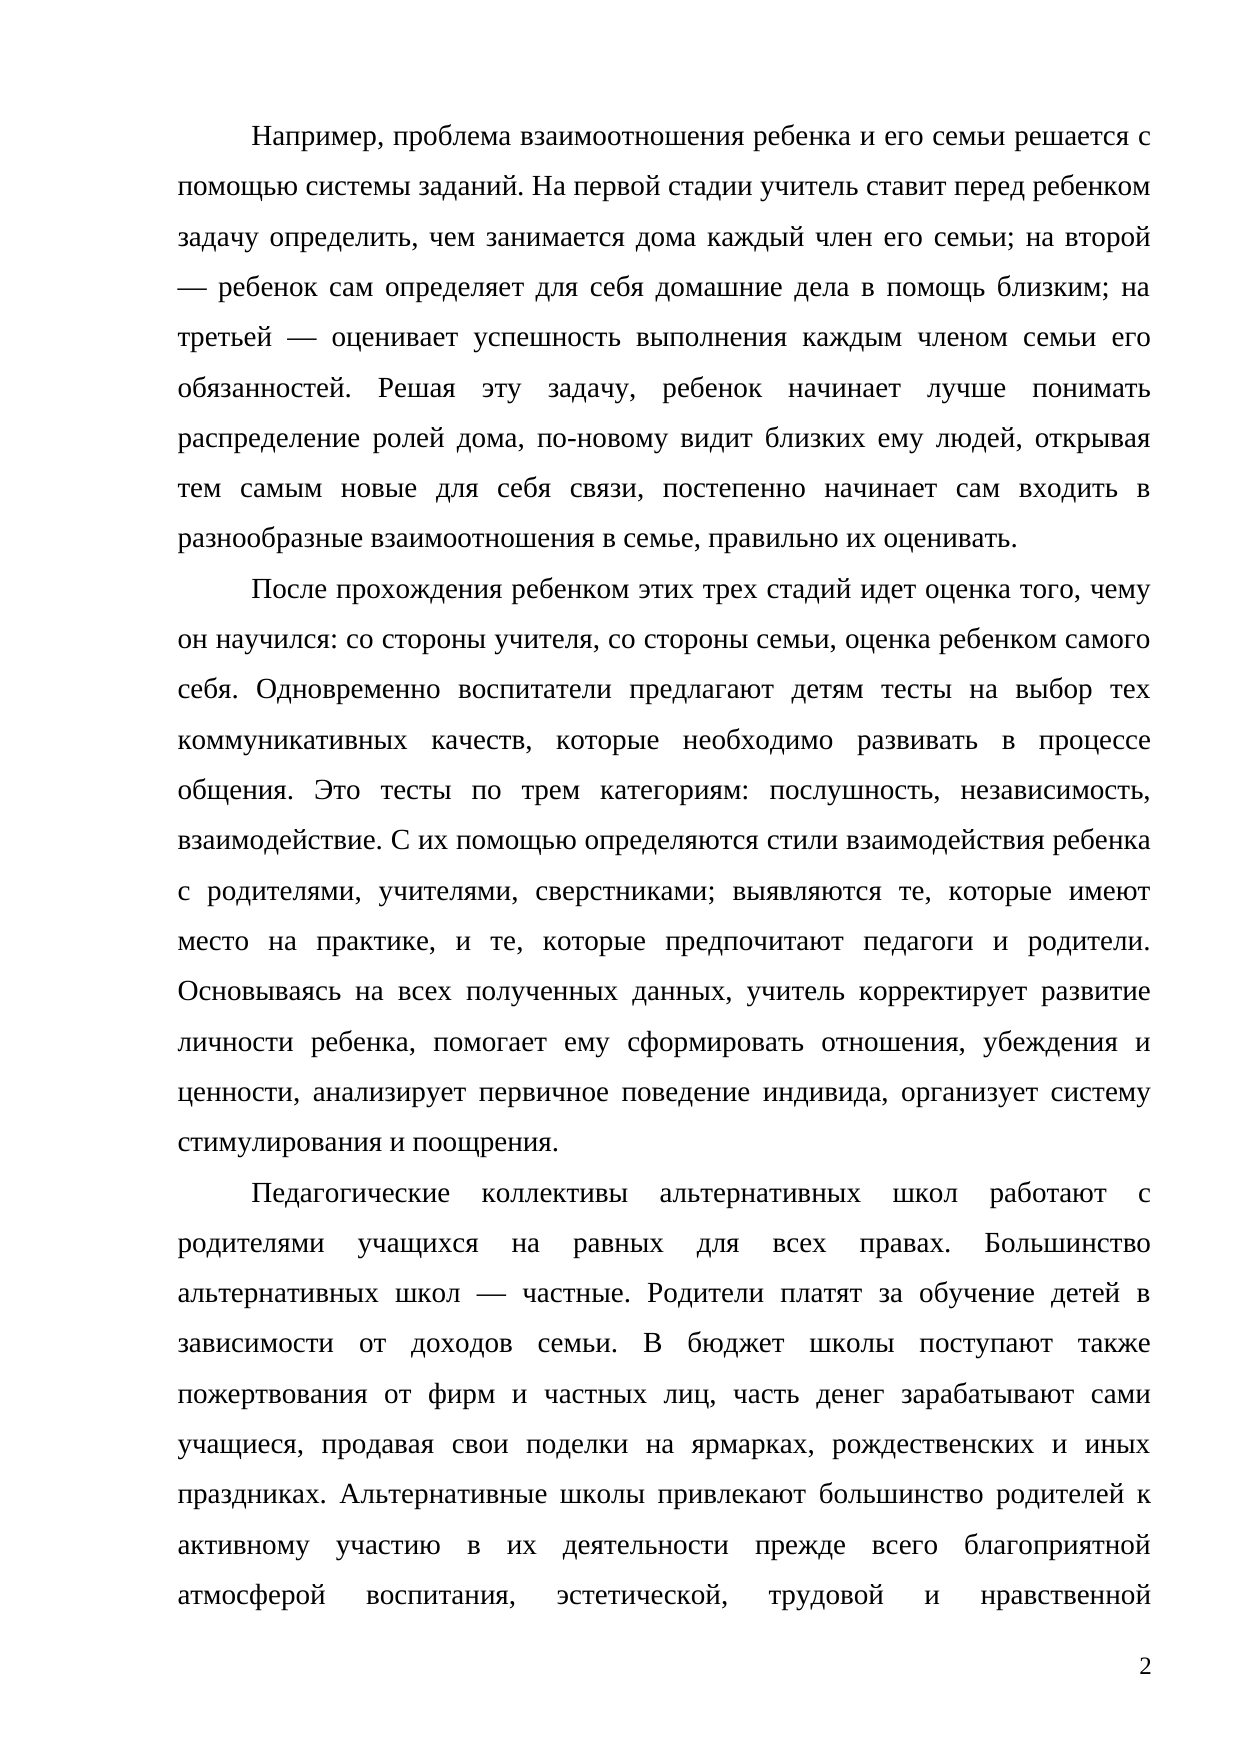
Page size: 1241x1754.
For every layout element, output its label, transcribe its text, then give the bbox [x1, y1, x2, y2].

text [177, 1175, 1152, 1611]
text Например, проблема взаимоотношения ребенка и его семьи решается с помощью системы заданий. На первой стадии учитель ставит перед ребенком задачу определить, чем занимается дома каждый член его семьи; на второй — ребенок сам определяет для себя домашние дела в помощь близким; на третьей — оценивает успешность выполнения каждым членом семьи его обязанностей. Решая эту задачу, ребенок начинает лучше понимать распределение ролей дома, по-новому видит близких ему людей, открывая тем самым новые для себя связи, постепенно начинает сам входить в разнообразные взаимоотношения в семье, правильно их оценивать. [177, 118, 1152, 554]
text После прохождения ребенком этих трех стадий идет оценка того, чему он научился: со стороны учителя, со стороны семьи, оценка ребенком самого себя. Одновременно воспитатели предлагают детям тесты на выбор тех коммуникативных качеств, которые необходимо развивать в процессе общения. Это тесты по трем категориям: послушность, независимость, взаимодействие. С их помощью определяются стили взаимодействия ребенка с родителями, учителями, сверстниками; выявляются те, которые имеют место на практике, и те, которые предпочитают педагоги и родители. Основываясь на всех полученных данных, учитель корректирует развитие личности ребенка, помогает ему сформировать отношения, убеждения и ценности, анализирует первичное поведение индивида, организует систему стимулирования и поощрения. [177, 571, 1152, 1158]
